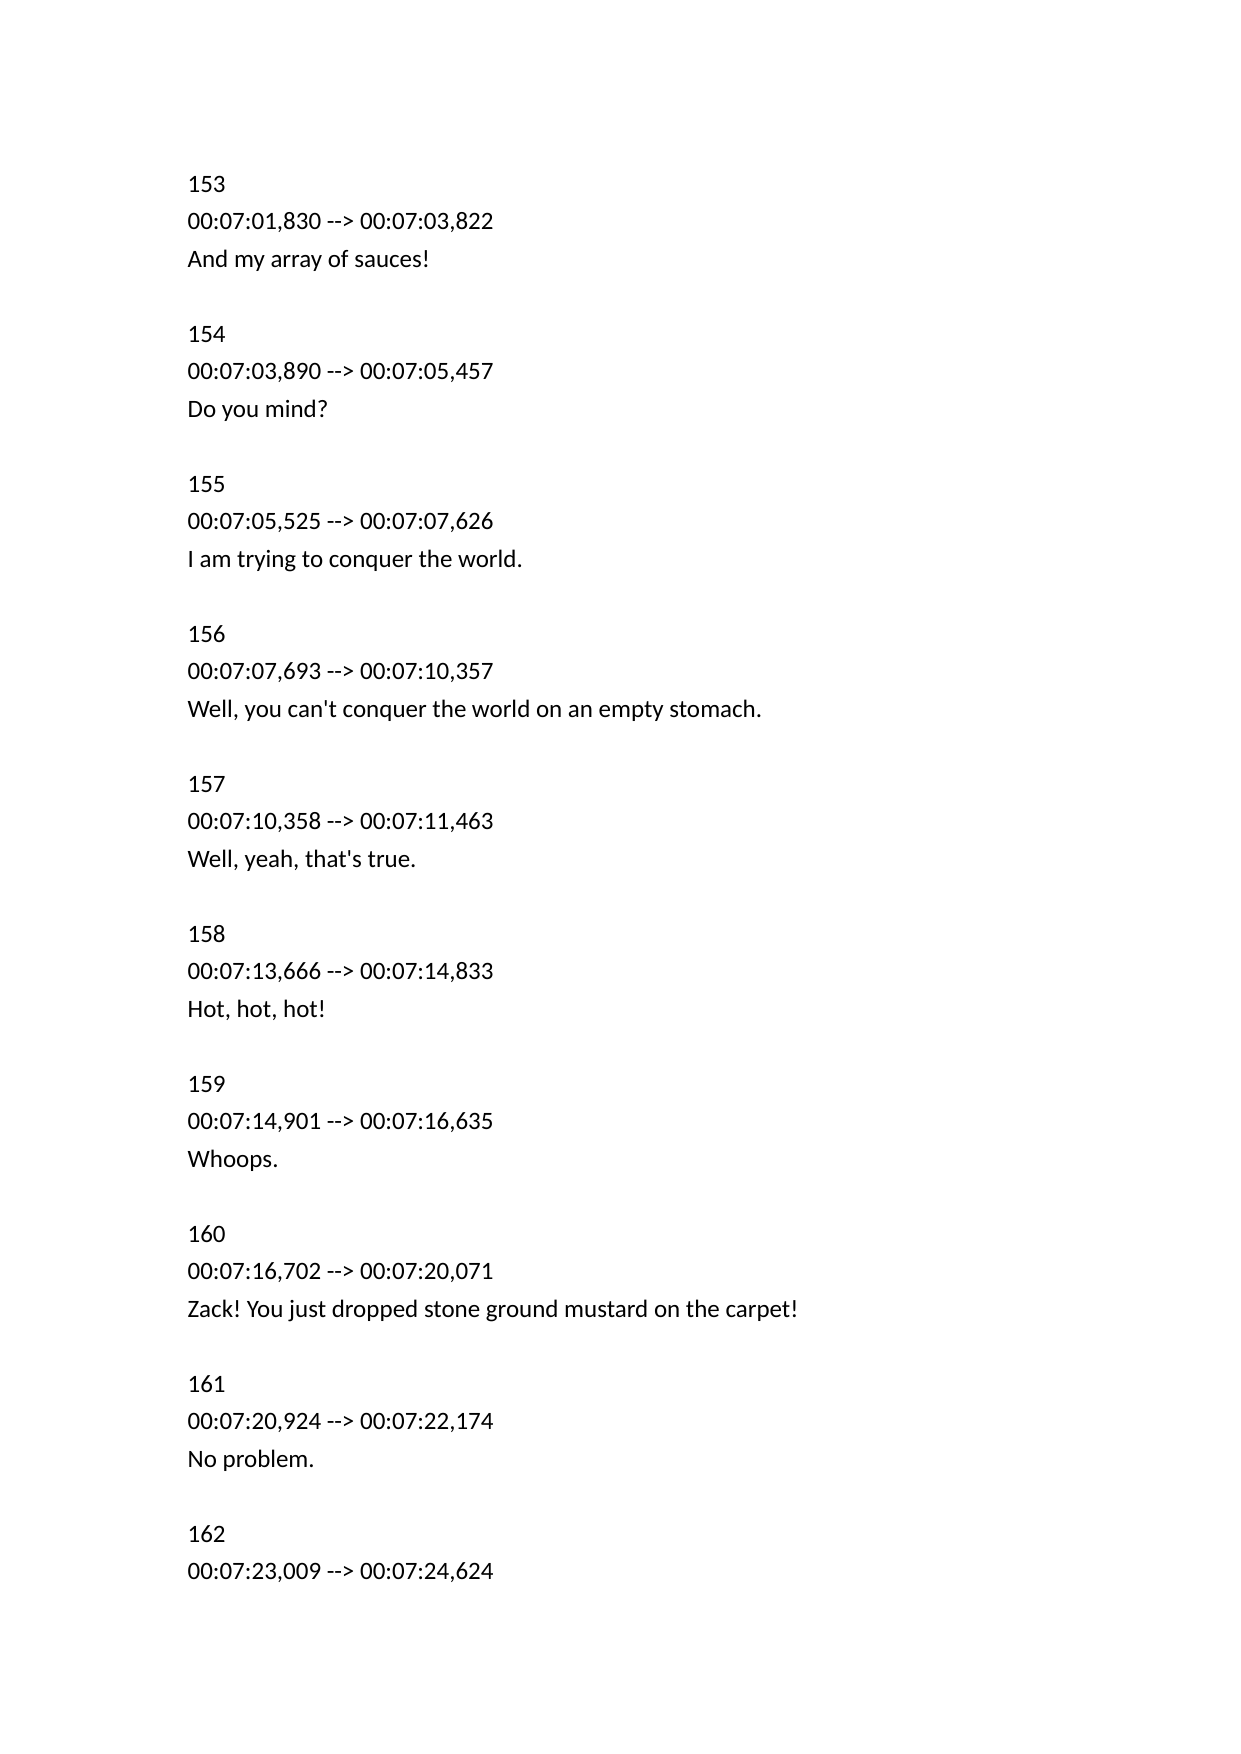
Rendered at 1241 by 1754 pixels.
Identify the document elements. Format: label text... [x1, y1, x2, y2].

text 00:07:03,890 --> 00:07:05,457 [187, 352, 1053, 389]
text No problem. [187, 1439, 1053, 1477]
text Well, yeah, that's true. [187, 839, 1053, 877]
text 154 [187, 314, 1053, 352]
text 00:07:20,924 --> 00:07:22,174 [187, 1402, 1053, 1439]
text 160 [187, 1214, 1053, 1252]
text 00:07:13,666 --> 00:07:14,833 [187, 952, 1053, 989]
text 157 [187, 764, 1053, 802]
text 158 [187, 914, 1053, 952]
text Zack! You just dropped stone ground mustard on the carpet! [187, 1289, 1053, 1327]
text 00:07:05,525 --> 00:07:07,626 [187, 502, 1053, 539]
text And my array of sauces! [187, 239, 1053, 277]
text Do you mind? [187, 389, 1053, 427]
text 00:07:14,901 --> 00:07:16,635 [187, 1102, 1053, 1139]
text 159 [187, 1064, 1053, 1102]
text 155 [187, 464, 1053, 502]
text 00:07:01,830 --> 00:07:03,822 [187, 202, 1053, 239]
text 00:07:23,009 --> 00:07:24,624 [187, 1552, 1053, 1589]
text 153 [187, 164, 1053, 202]
text 00:07:10,358 --> 00:07:11,463 [187, 802, 1053, 839]
text 161 [187, 1364, 1053, 1402]
text Hot, hot, hot! [187, 989, 1053, 1027]
text 162 [187, 1514, 1053, 1552]
text 00:07:16,702 --> 00:07:20,071 [187, 1252, 1053, 1289]
text 156 [187, 614, 1053, 652]
text 00:07:07,693 --> 00:07:10,357 [187, 652, 1053, 689]
text Well, you can't conquer the world on an empty stomach. [187, 689, 1053, 727]
text Whoops. [187, 1139, 1053, 1177]
text I am trying to conquer the world. [187, 539, 1053, 577]
